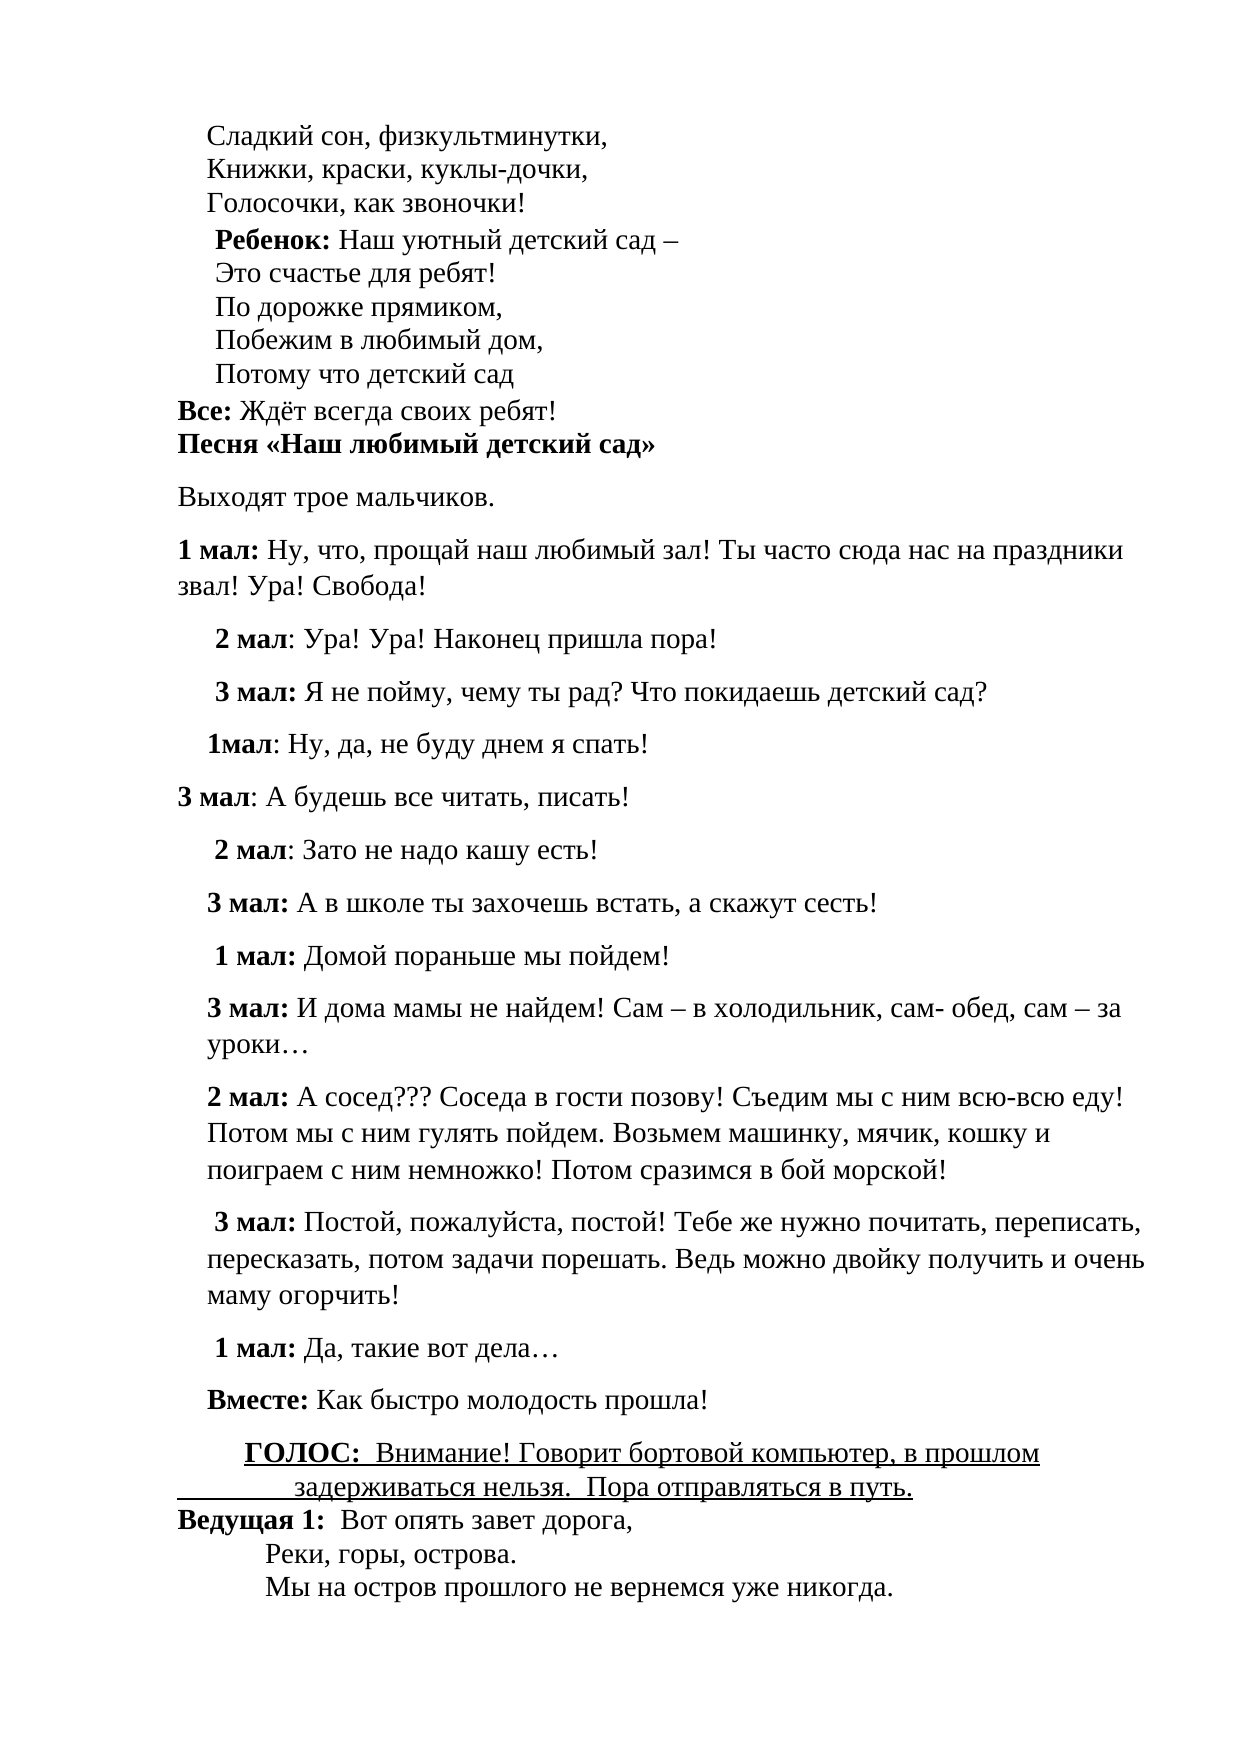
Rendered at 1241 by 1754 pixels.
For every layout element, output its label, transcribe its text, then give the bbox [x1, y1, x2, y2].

text Вместе: Как быстро молодость прошла! [207, 1382, 1152, 1416]
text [177, 118, 1152, 219]
text 1 мал: Ну, что, прощай наш любимый зал! Ты часто сюда нас на праздники звал! Ура! Свобода! [177, 532, 1152, 602]
text Песня «Наш любимый детский сад» [177, 426, 1152, 460]
text 2 мал: Ура! Ура! Наконец пришла пора! [215, 621, 1152, 654]
text 1 мал: Домой пораньше мы пойдем! [207, 938, 1152, 971]
text Ведущая 1: Вот опять завет дорога, [177, 1502, 1152, 1536]
text ГОЛОС: Внимание! Говорит бортовой компьютер, в прошлом [244, 1435, 1152, 1469]
text 3 мал: Я не пойму, чему ты рад? Что покидаешь детский сад? [215, 674, 1152, 707]
text Выходят трое мальчиков. [177, 479, 1152, 513]
text 3 мал: А в школе ты захочешь встать, а скажут сесть! [207, 885, 1152, 918]
text 3 мал: А будешь все читать, писать! [177, 779, 1152, 813]
text 3 мал: Постой, пожалуйста, постой! Тебе же нужно почитать, переписать, пересказать, потом задачи порешать. Ведь можно двойку получить и очень маму огорчить! [207, 1204, 1152, 1310]
text 3 мал: И дома мамы не найдем! Сам – в холодильник, сам- обед, сам – за уроки… [207, 991, 1152, 1060]
text 1 мал: Да, такие вот дела… [207, 1330, 1152, 1363]
text 2 мал: Зато не надо кашу есть! [207, 832, 1152, 866]
text 1мал: Ну, да, не буду днем я спать! [207, 726, 1152, 760]
text Ребенок: Наш уютный детский сад – Это счастье для ребят! По дорожке прямиком, Побежим в любимый дом, Потому что детский сад [215, 222, 1152, 389]
text 2 мал: А сосед??? Соседа в гости позову! Съедим мы с ним всю-всю еду! Потом мы с ним гулять пойдем. Возьмем машинку, мячик, кошку и поиграем с ним немножко! Потом сразимся в бой морской! [207, 1079, 1152, 1185]
text Мы на остров прошлого не вернемся уже никогда. [177, 1569, 1152, 1603]
text задерживаться нельзя. Пора отправляться в путь. [177, 1469, 1152, 1502]
text Реки, горы, острова. [177, 1536, 1152, 1569]
text Все: Ждёт всегда своих ребят! [177, 393, 1152, 426]
